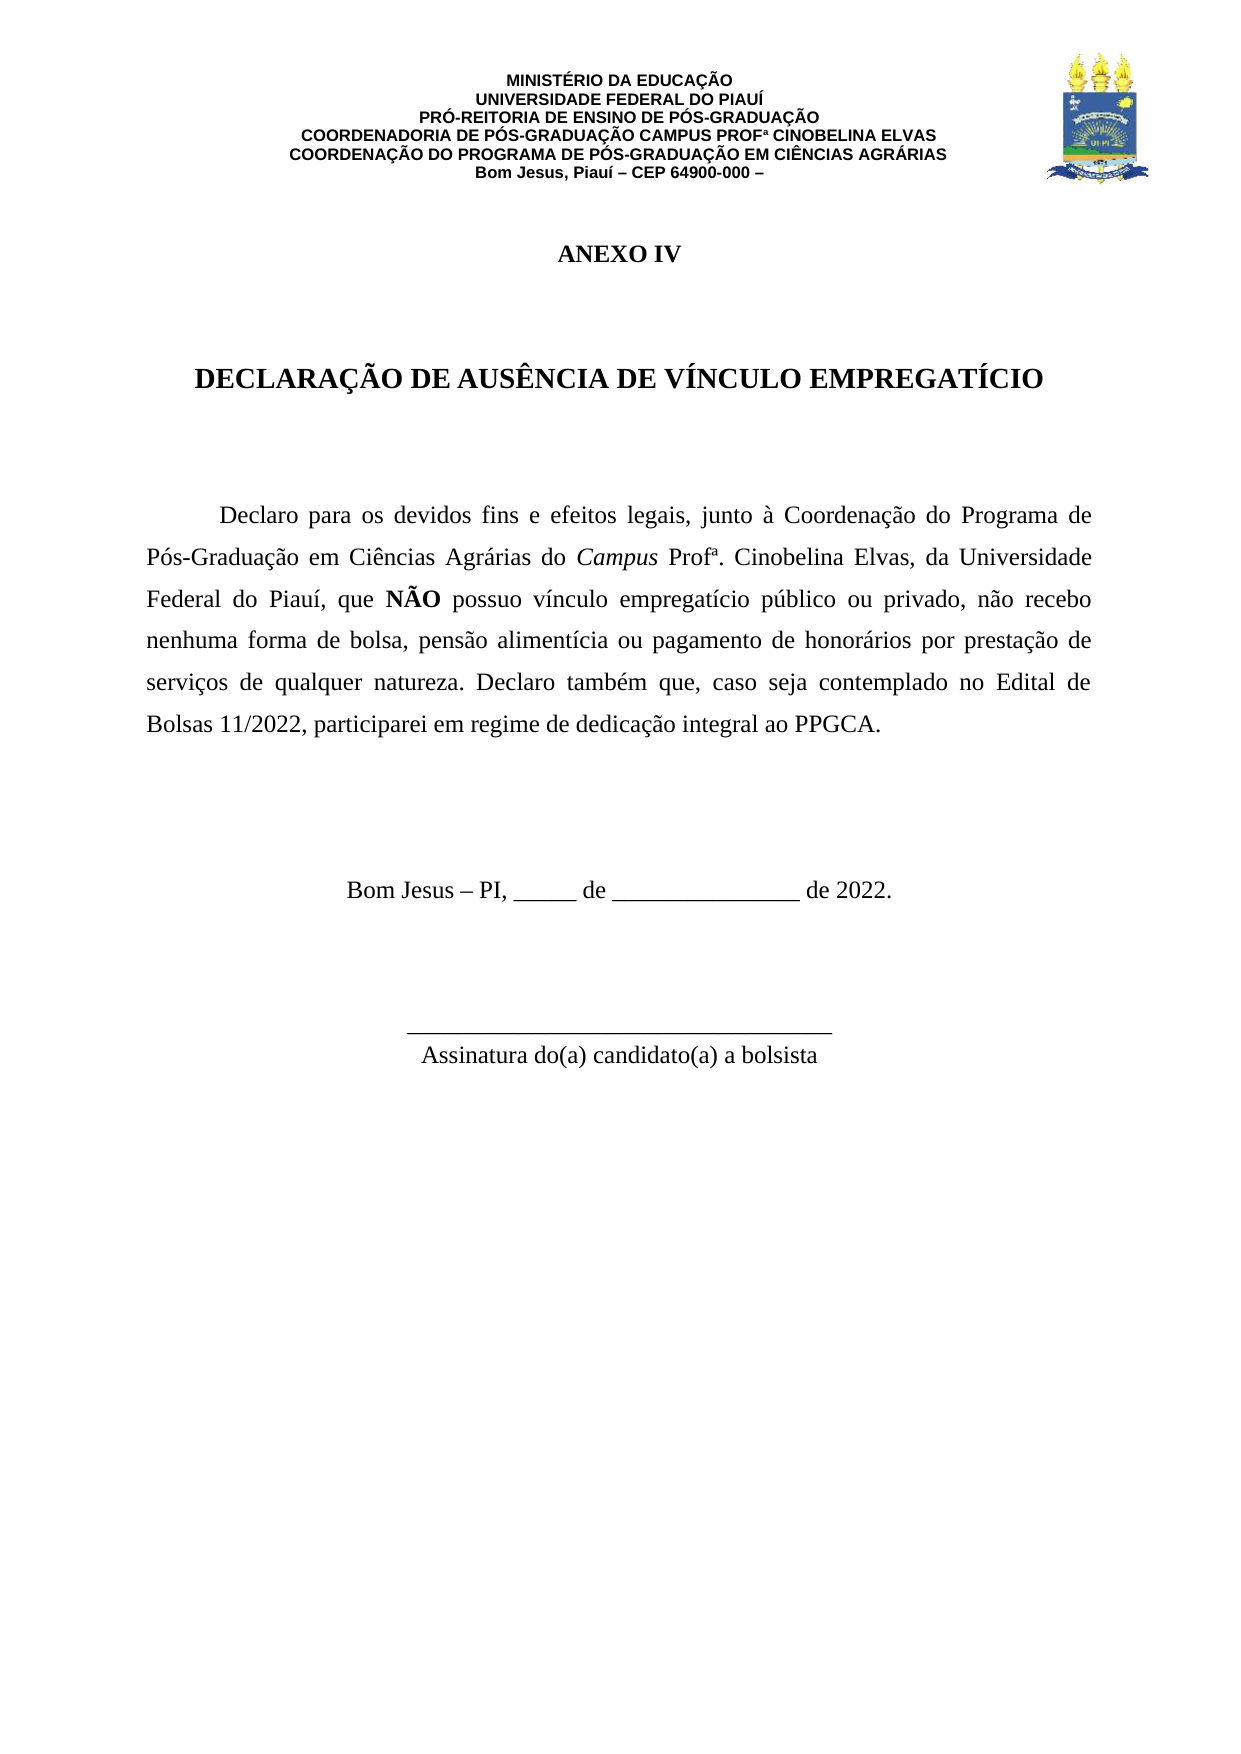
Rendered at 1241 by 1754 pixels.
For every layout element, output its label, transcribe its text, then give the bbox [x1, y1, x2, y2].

text Bom Jesus – PI, _____ de _______________ de 2022. [146, 876, 1092, 904]
text ANEXO IV [146, 240, 1092, 268]
text __________________________________ [146, 1008, 1092, 1036]
text DECLARAÇÃO DE AUSÊNCIA DE VÍNCULO EMPREGATÍCIO [146, 362, 1092, 395]
picture [1046, 52, 1149, 189]
text Declaro para os devidos fins e efeitos legais, junto à Coordenação do Programa de Pós-Graduação em Ciências Agrárias do Campus Profª. Cinobelina Elvas, da Universidade Federal do Piauí, que NÃO possuo vínculo empregatício público ou privado, não recebo nenhuma forma de bolsa, pensão alimentícia ou pagamento de honorários por prestação de serviços de qualquer natureza. Declaro também que, caso seja contemplado no Edital de Bolsas 11/2022, participarei em regime de dedicação integral ao PPGCA. [146, 500, 1092, 738]
text Assinatura do(a) candidato(a) a bolsista [146, 1041, 1092, 1069]
